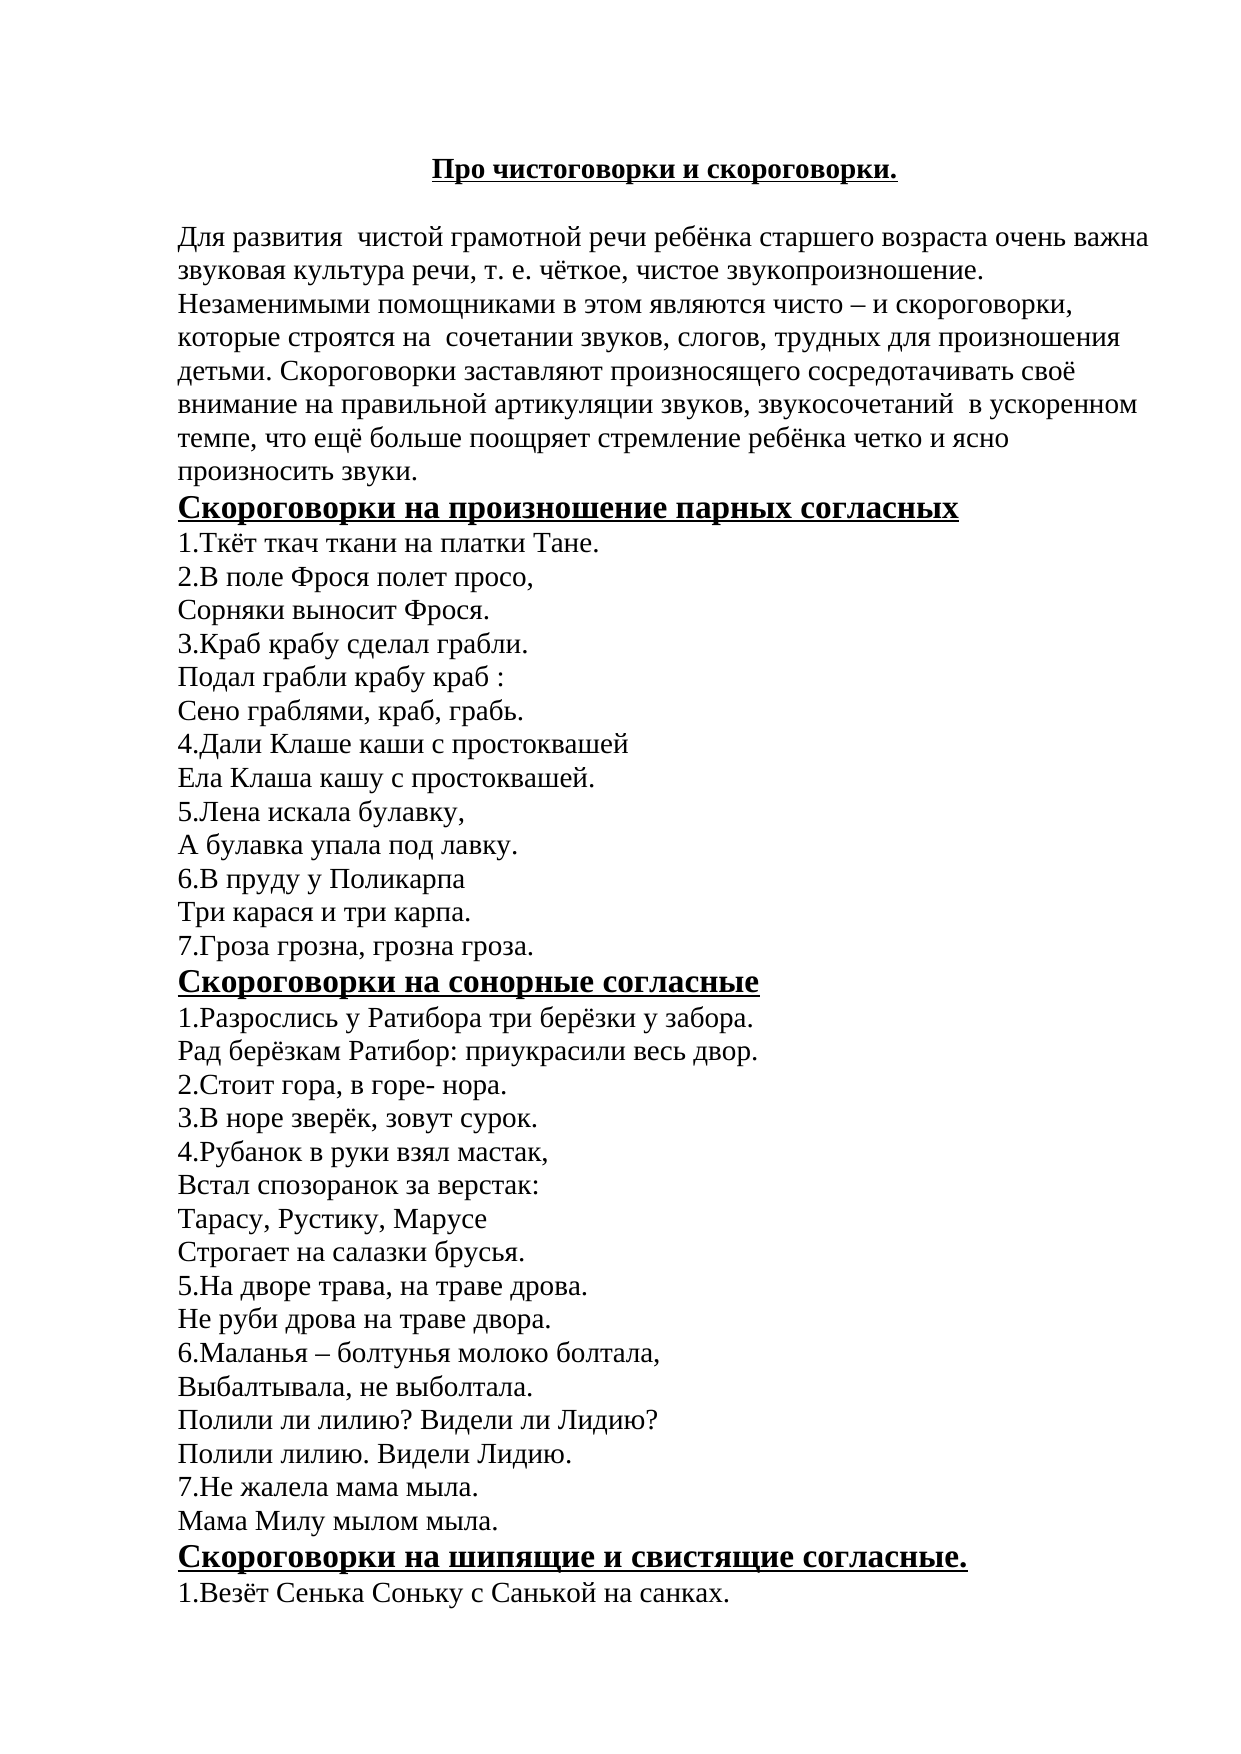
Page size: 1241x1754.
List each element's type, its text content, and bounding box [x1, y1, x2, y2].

text Полили лилию. Видели Лидию. [177, 1436, 1152, 1469]
text Тарасу, Рустику, Марусе [177, 1201, 1152, 1234]
text 5.Лена искала булавку, [177, 794, 1152, 827]
text Полили ли лилию? Видели ли Лидию? [177, 1402, 1152, 1436]
text 1.Ткёт ткач ткани на платки Тане. [177, 525, 1152, 559]
text 1.Разрослись у Ратибора три берёзки у забора. [177, 1000, 1152, 1033]
text 6.Маланья – болтунья молоко болтала, [177, 1335, 1152, 1369]
text А булавка упала под лавку. [177, 827, 1152, 861]
text Сорняки выносит Фрося. [177, 592, 1152, 626]
text Про чистоговорки и скороговорки. [177, 152, 1152, 185]
text Строгает на салазки брусья. [177, 1234, 1152, 1268]
text 6.В пруду у Поликарпа [177, 861, 1152, 894]
text Скороговорки на сонорные согласные [177, 961, 1152, 1000]
text Не руби дрова на траве двора. [177, 1302, 1152, 1335]
text Сено граблями, краб, грабь. [177, 693, 1152, 727]
text 5.На дворе трава, на траве дрова. [177, 1268, 1152, 1302]
text Выбалтывала, не выболтала. [177, 1369, 1152, 1402]
text 2.В поле Фрося полет просо, [177, 559, 1152, 592]
text Три карася и три карпа. [177, 894, 1152, 928]
text 7.Не жалела мама мыла. [177, 1469, 1152, 1503]
text 1.Везёт Сенька Соньку с Санькой на санках. [177, 1575, 1152, 1608]
text 2.Стоит гора, в горе- нора. [177, 1067, 1152, 1100]
text 4.Дали Клаше каши с простоквашей [177, 727, 1152, 760]
text 7.Гроза грозна, грозна гроза. [177, 928, 1152, 961]
text Встал спозоранок за верстак: [177, 1167, 1152, 1201]
text Ела Клаша кашу с простоквашей. [177, 760, 1152, 794]
text Мама Милу мылом мыла. [177, 1503, 1152, 1536]
text 3.Краб крабу сделал грабли. [177, 626, 1152, 659]
text Для развития чистой грамотной речи ребёнка старшего возраста очень важна звуковая культура речи, т. е. чёткое, чистое звукопроизношение. Незаменимыми помощниками в этом являются чисто – и скороговорки, которые строятся на сочетании звуков, слогов, трудных для произношения детьми. Скороговорки заставляют произносящего сосредотачивать своё внимание на правильной артикуляции звуков, звукосочетаний в ускоренном темпе, что ещё больше поощряет стремление ребёнка четко и ясно произносить звуки. [177, 219, 1152, 487]
text 3.В норе зверёк, зовут сурок. [177, 1100, 1152, 1134]
text Скороговорки на шипящие и свистящие согласные. [177, 1536, 1152, 1575]
text Подал грабли крабу краб : [177, 659, 1152, 693]
text Скороговорки на произношение парных согласных [177, 487, 1152, 525]
text 4.Рубанок в руки взял мастак, [177, 1134, 1152, 1167]
text Рад берёзкам Ратибор: приукрасили весь двор. [177, 1033, 1152, 1067]
